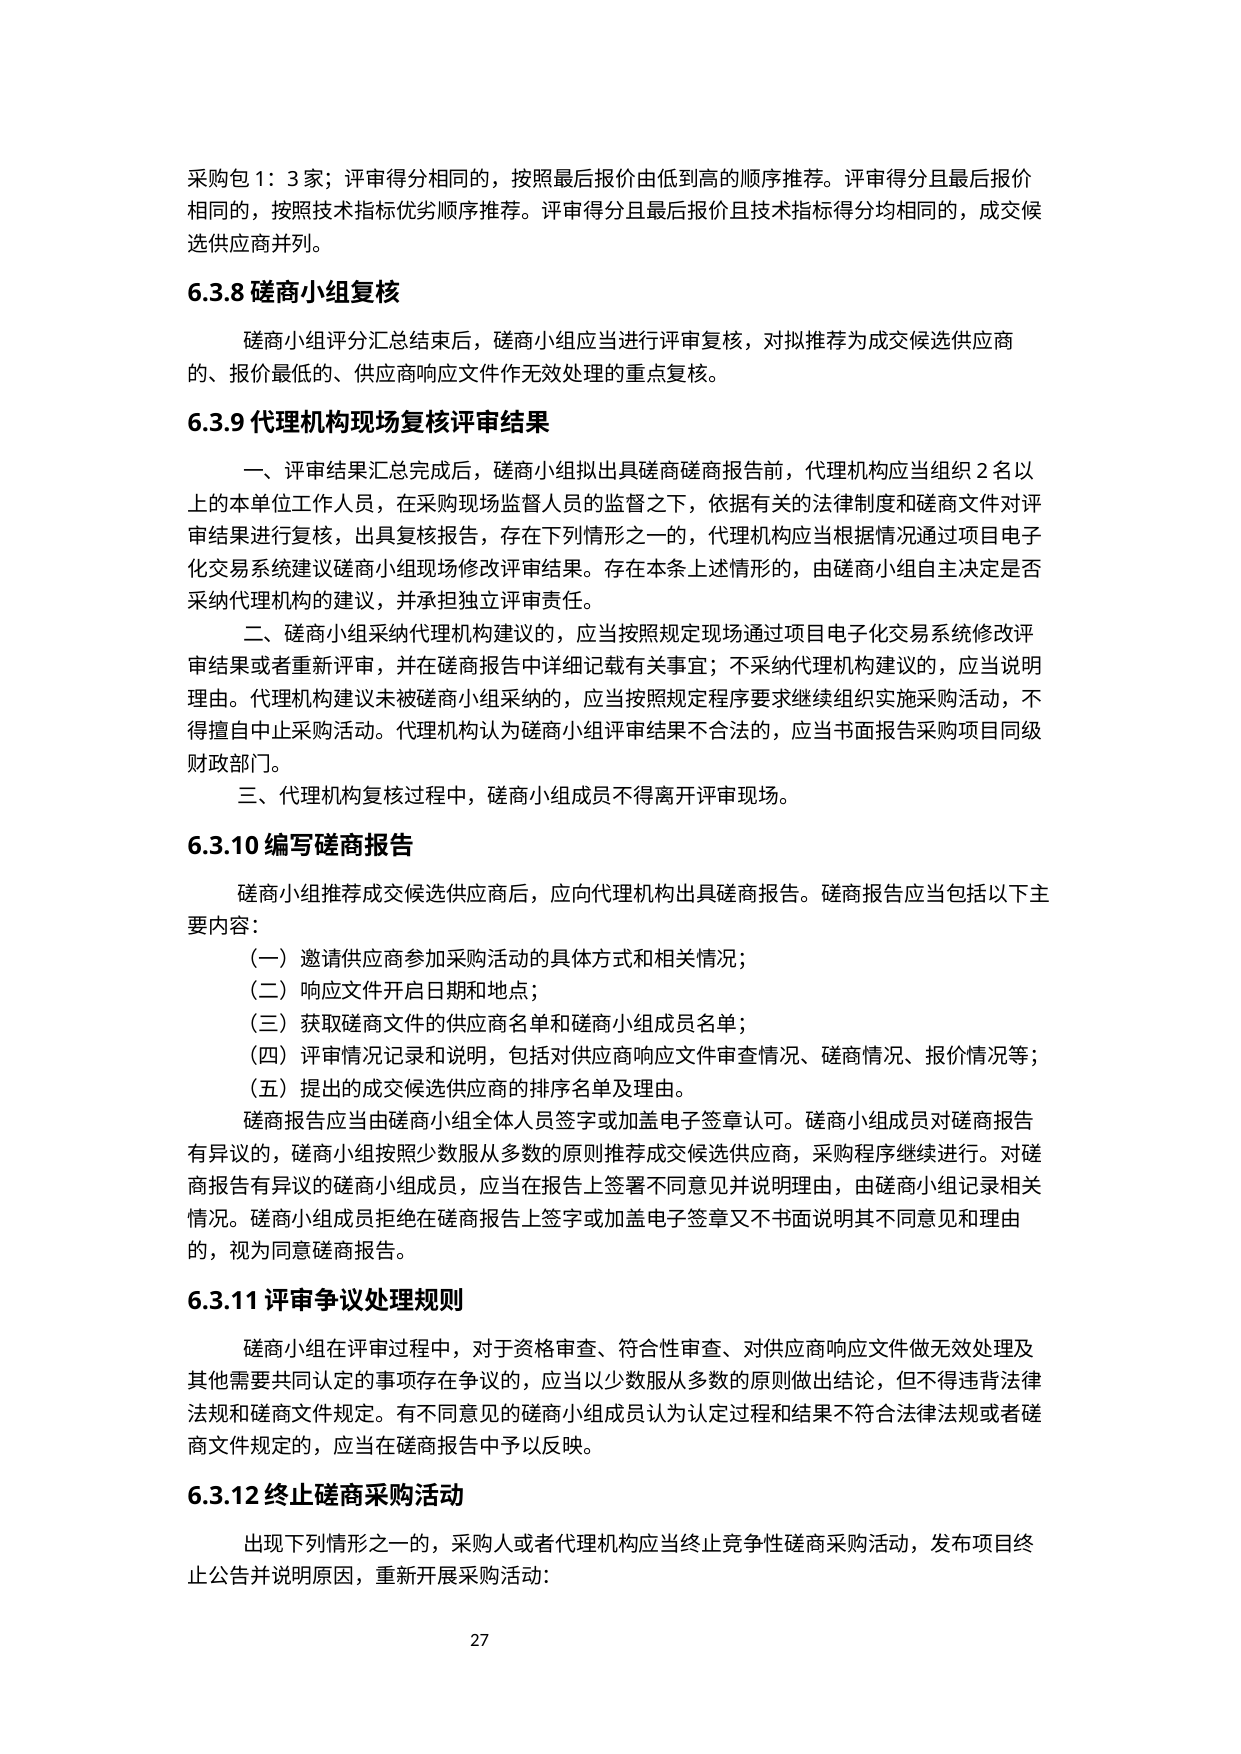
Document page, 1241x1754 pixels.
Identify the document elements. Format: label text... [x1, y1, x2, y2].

text 三、代理机构复核过程中，磋商小组成员不得离开评审现场。 [187, 779, 1053, 812]
text 磋商小组推荐成交候选供应商后，应向代理机构出具磋商报告。磋商报告应当包括以下主要内容： [187, 877, 1053, 942]
text 磋商报告应当由磋商小组全体人员签字或加盖电子签章认可。磋商小组成员对磋商报告有异议的，磋商小组按照少数服从多数的原则推荐成交候选供应商，采购程序继续进行。对磋商报告有异议的磋商小组成员，应当在报告上签署不同意见并说明理由，由磋商小组记录相关情况。磋商小组成员拒绝在磋商报告上签字或加盖电子签章又不书面说明其不同意见和理由的，视为同意磋商报告。 [187, 1104, 1053, 1267]
text 一、评审结果汇总完成后，磋商小组拟出具磋商磋商报告前，代理机构应当组织2名以上的本单位工作人员，在采购现场监督人员的监督之下，依据有关的法律制度和磋商文件对评审结果进行复核，出具复核报告，存在下列情形之一的，代理机构应当根据情况通过项目电子化交易系统建议磋商小组现场修改评审结果。存在本条上述情形的，由磋商小组自主决定是否采纳代理机构的建议，并承担独立评审责任。 [187, 454, 1053, 617]
text 6.3.12终止磋商采购活动 [187, 1462, 1053, 1527]
text 6.3.9代理机构现场复核评审结果 [187, 389, 1053, 454]
text 磋商小组评分汇总结束后，磋商小组应当进行评审复核，对拟推荐为成交候选供应商的、报价最低的、供应商响应文件作无效处理的重点复核。 [187, 324, 1053, 389]
text 6.3.11评审争议处理规则 [187, 1267, 1053, 1332]
text （四）评审情况记录和说明，包括对供应商响应文件审查情况、磋商情况、报价情况等； [187, 1039, 1053, 1072]
text （三）获取磋商文件的供应商名单和磋商小组成员名单； [187, 1007, 1053, 1039]
text （五）提出的成交候选供应商的排序名单及理由。 [187, 1072, 1053, 1104]
text 6.3.8磋商小组复核 [187, 259, 1053, 324]
text 磋商小组在评审过程中，对于资格审查、符合性审查、对供应商响应文件做无效处理及其他需要共同认定的事项存在争议的，应当以少数服从多数的原则做出结论，但不得违背法律法规和磋商文件规定。有不同意见的磋商小组成员认为认定过程和结果不符合法律法规或者磋商文件规定的，应当在磋商报告中予以反映。 [187, 1332, 1053, 1462]
text 6.3.10编写磋商报告 [187, 812, 1053, 877]
text （二）响应文件开启日期和地点； [187, 974, 1053, 1007]
text （一）邀请供应商参加采购活动的具体方式和相关情况； [187, 942, 1053, 974]
text 出现下列情形之一的，采购人或者代理机构应当终止竞争性磋商采购活动，发布项目终止公告并说明原因，重新开展采购活动： [187, 1527, 1053, 1592]
text 二、磋商小组采纳代理机构建议的，应当按照规定现场通过项目电子化交易系统修改评审结果或者重新评审，并在磋商报告中详细记载有关事宜；不采纳代理机构建议的，应当说明理由。代理机构建议未被磋商小组采纳的，应当按照规定程序要求继续组织实施采购活动，不得擅自中止采购活动。代理机构认为磋商小组评审结果不合法的，应当书面报告采购项目同级财政部门。 [187, 617, 1053, 779]
text 采购包1：3家；评审得分相同的，按照最后报价由低到高的顺序推荐。评审得分且最后报价相同的，按照技术指标优劣顺序推荐。评审得分且最后报价且技术指标得分均相同的，成交候选供应商并列。 [187, 162, 1053, 259]
